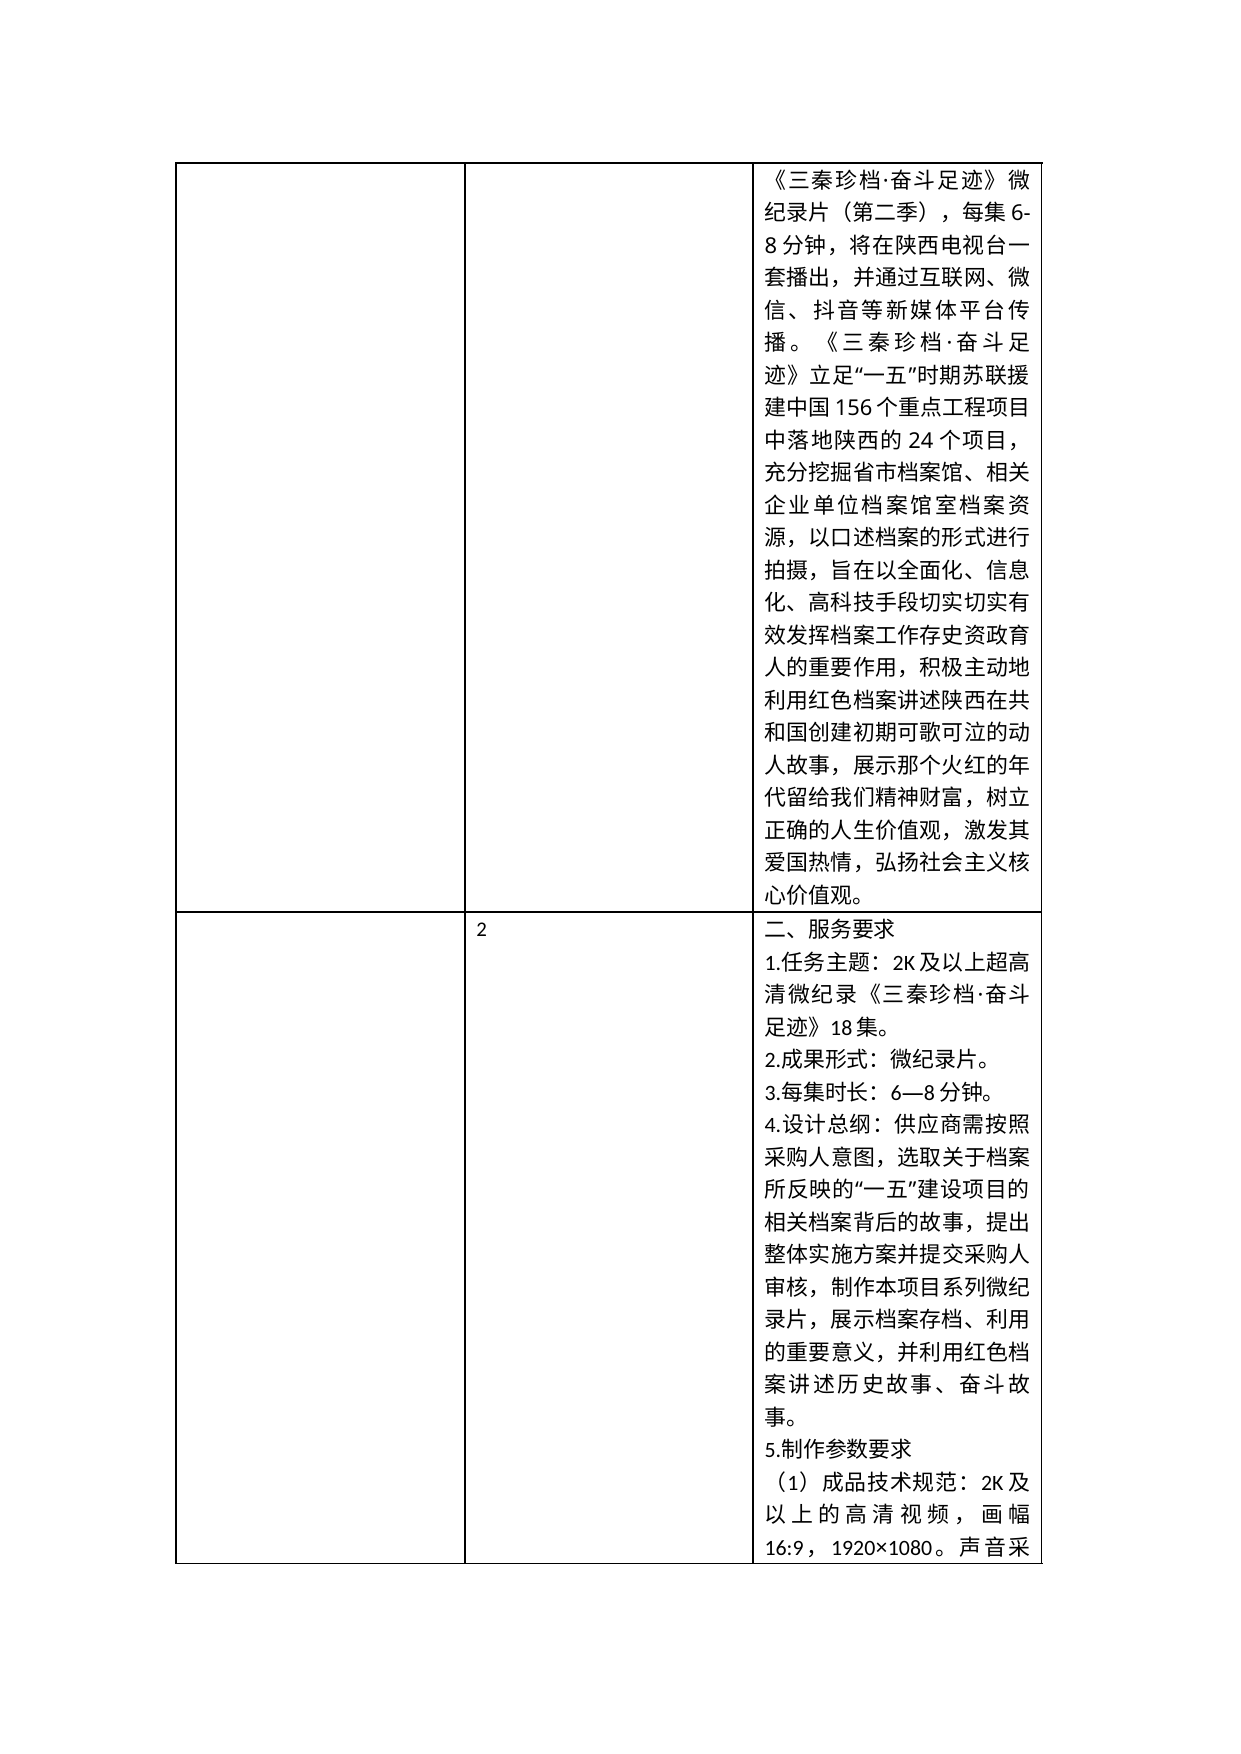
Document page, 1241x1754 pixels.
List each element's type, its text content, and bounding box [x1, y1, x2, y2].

table_cell [177, 164, 464, 911]
table_cell 1 [466, 164, 752, 911]
table_cell 2 [466, 913, 752, 1563]
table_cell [754, 164, 1041, 911]
table_cell [177, 913, 464, 1563]
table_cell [754, 913, 1041, 1563]
